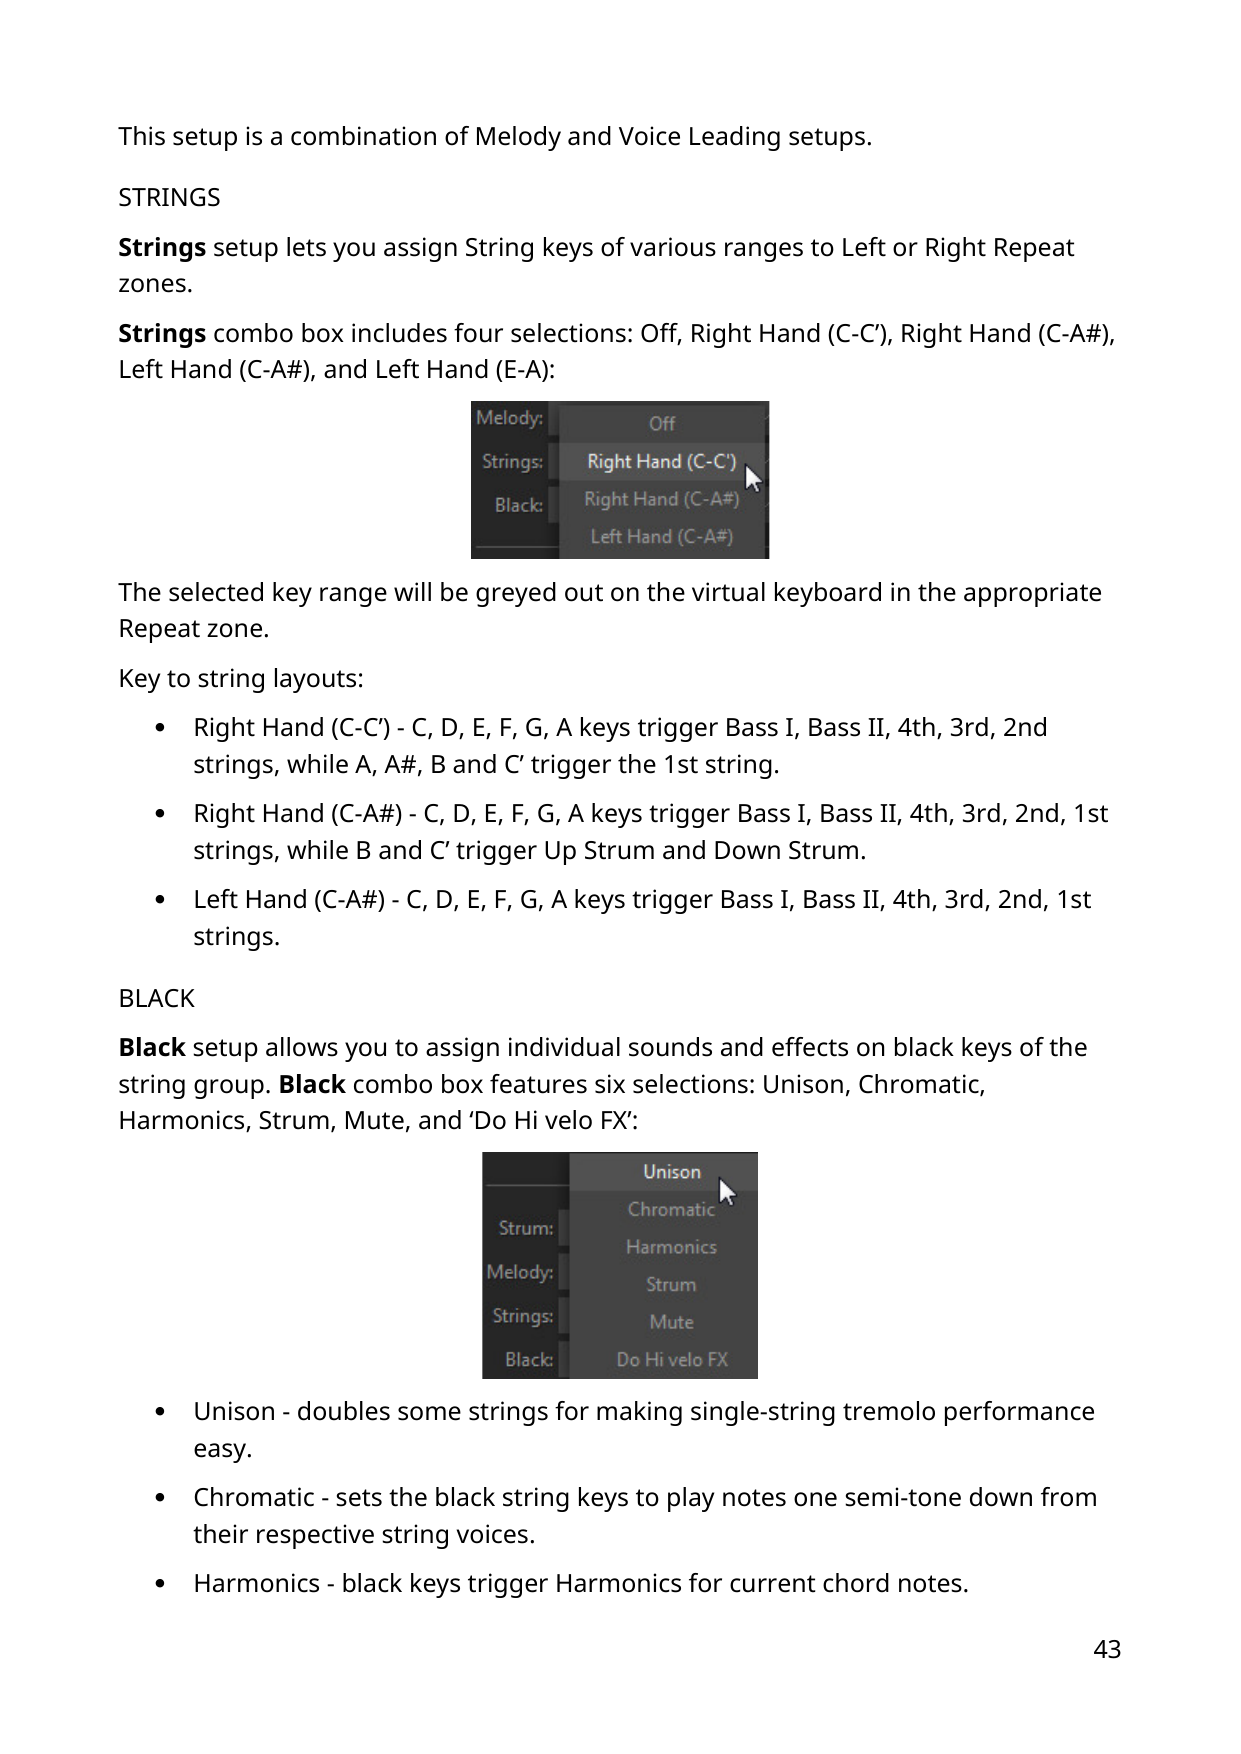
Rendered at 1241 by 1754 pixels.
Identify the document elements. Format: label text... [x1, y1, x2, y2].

text Black setup allows you to assign individual sounds and effects on black keys of the string group. Black combo box features six selections: Unison, Chromatic, Harmonics, Strum, Mute, and ‘Do Hi velo FX’: [118, 1029, 1122, 1137]
subtitle Strings [118, 180, 1122, 214]
picture [482, 1152, 758, 1379]
text This setup is a combination of Melody and Voice Leading setups. [118, 118, 1122, 152]
list Right Hand (C-A#) - C, D, E, F, G, A keys trigger Bass I, Bass II, 4th, 3rd, 2nd, 1st strings, while B and C’ trigger Up Strum and Down Strum. [156, 796, 1122, 866]
list Chromatic - sets the black string keys to play notes one semi-tone down from their respective string voices. [156, 1480, 1122, 1551]
list Left Hand (C-A#) - C, D, E, F, G, A keys trigger Bass I, Bass II, 4th, 3rd, 2nd, 1st strings. [156, 882, 1122, 952]
list Unison - doubles some strings for making single-string tremolo performance easy. [156, 1394, 1122, 1465]
text Strings setup lets you assign String keys of various ranges to Left or Right Repeat zones. [118, 229, 1122, 300]
picture [471, 401, 770, 559]
list Right Hand (C-C’) - C, D, E, F, G, A keys trigger Bass I, Bass II, 4th, 3rd, 2nd strings, while A, A#, B and C’ trigger the 1st string. [156, 709, 1122, 780]
text The selected key range will be greyed out on the virtual keyboard in the appropriate Repeat zone. [118, 574, 1122, 645]
text Key to string layouts: [118, 660, 1122, 694]
subtitle Black [118, 980, 1122, 1014]
list Harmonics - black keys trigger Harmonics for current chord notes. [156, 1566, 1122, 1600]
text Strings combo box includes four selections: Off, Right Hand (C-C’), Right Hand (C-A#), Left Hand (C-A#), and Left Hand (E-A): [118, 315, 1122, 386]
